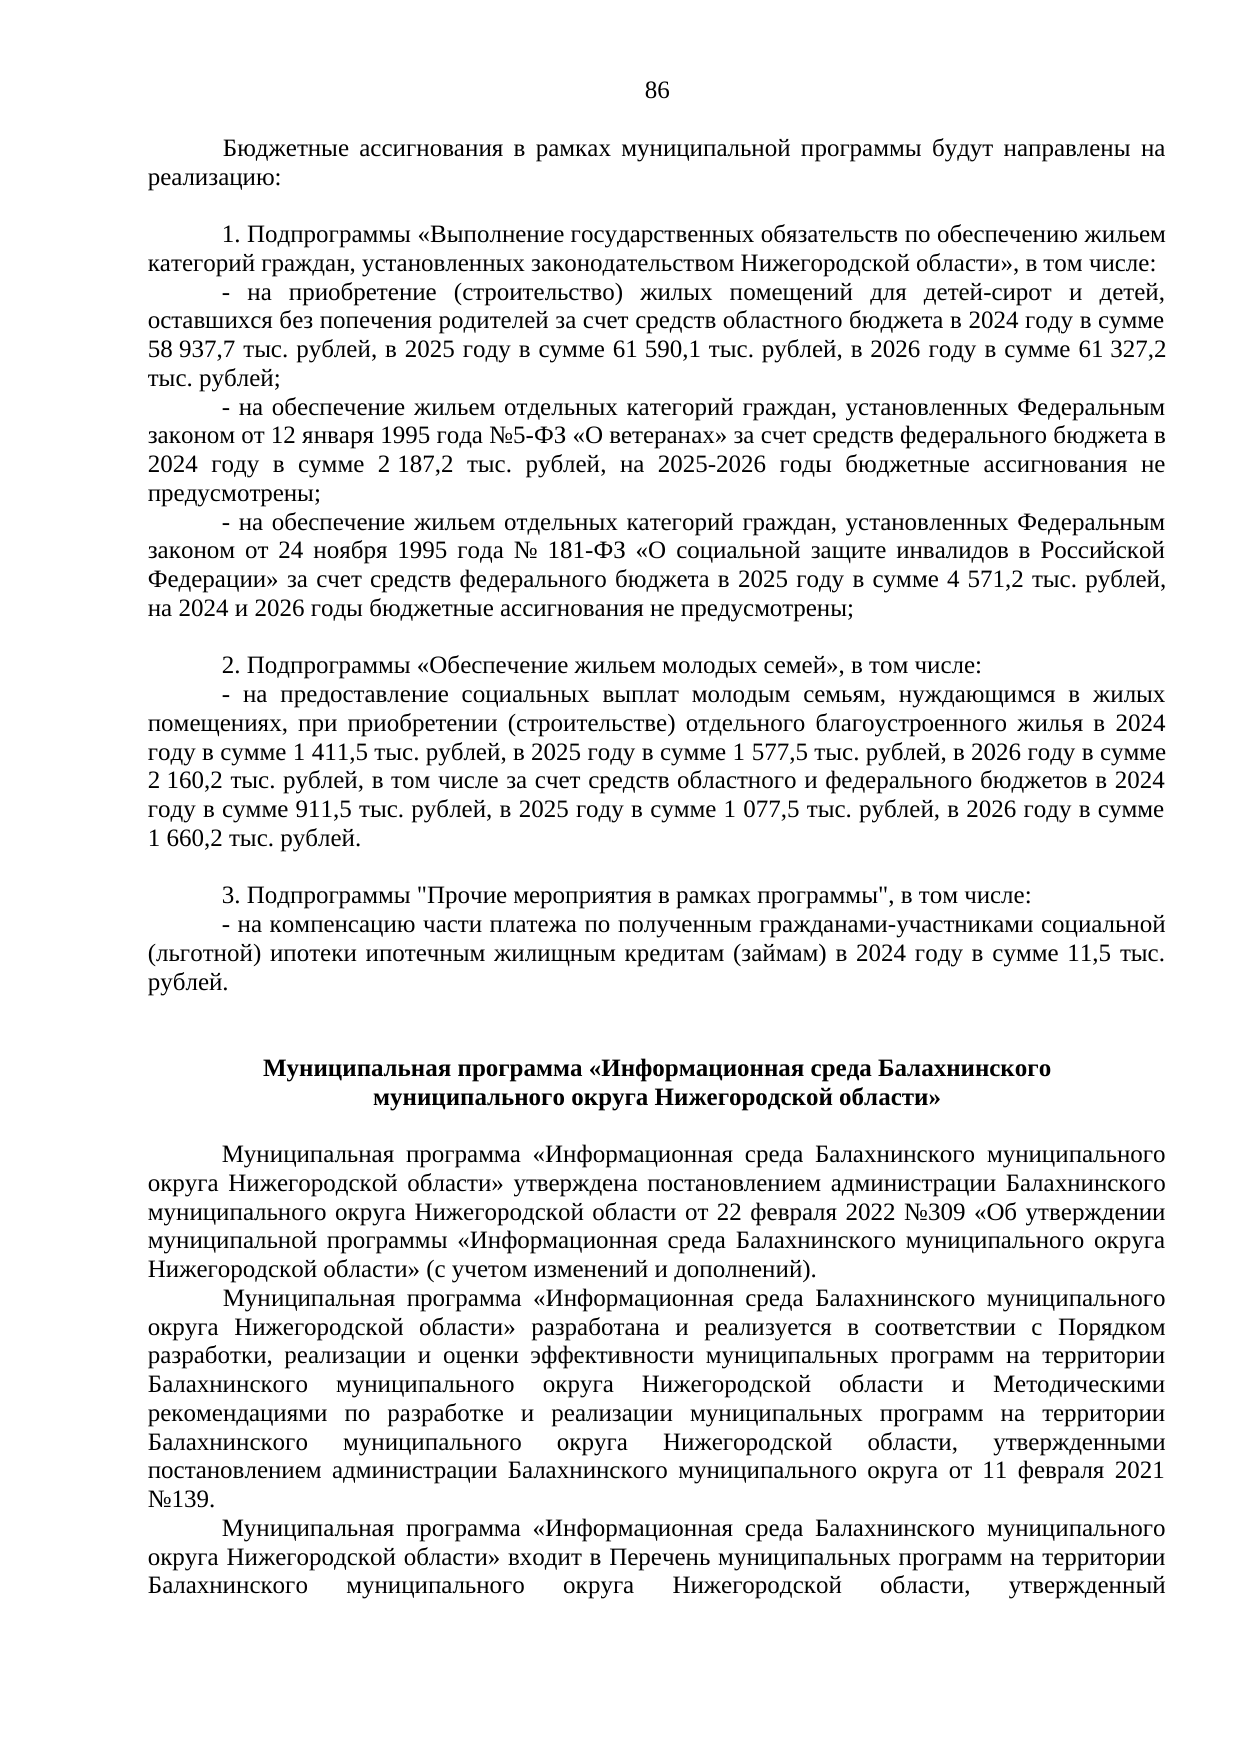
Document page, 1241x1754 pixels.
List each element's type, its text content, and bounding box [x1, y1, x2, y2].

text - на предоставление социальных выплат молодым семьям, нуждающимся в жилых помещениях, при приобретении (строительстве) отдельного благоустроенного жилья в 2024 году в сумме 1 411,5 тыс. рублей, в 2025 году в сумме 1 577,5 тыс. рублей, в 2026 году в сумме 2 160,2 тыс. рублей, в том числе за счет средств областного и федерального бюджетов в 2024 году в сумме 911,5 тыс. рублей, в 2025 году в сумме 1 077,5 тыс. рублей, в 2026 году в сумме 1 660,2 тыс. рублей. [148, 679, 1166, 852]
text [148, 1513, 1166, 1599]
text 3. Подпрограммы "Прочие мероприятия в рамках программы", в том числе: [148, 880, 1166, 909]
text муниципального округа Нижегородской области» [148, 1082, 1166, 1110]
text Бюджетные ассигнования в рамках муниципальной программы будут направлены на реализацию: [148, 133, 1166, 190]
text - на компенсацию части платежа по полученным гражданами-участниками социальной (льготной) ипотеки ипотечным жилищным кредитам (займам) в 2024 году в сумме 11,5 тыс. рублей. [148, 909, 1166, 995]
text - на обеспечение жильем отдельных категорий граждан, установленных Федеральным законом от 24 ноября 1995 года № 181-ФЗ «О социальной защите инвалидов в Российской Федерации» за счет средств федерального бюджета в 2025 году в сумме 4 571,2 тыс. рублей, на 2024 и 2026 годы бюджетные ассигнования не предусмотрены; [148, 507, 1166, 622]
text - на приобретение (строительство) жилых помещений для детей-сирот и детей, оставшихся без попечения родителей за счет средств областного бюджета в 2024 году в сумме 58 937,7 тыс. рублей, в 2025 году в сумме 61 590,1 тыс. рублей, в 2026 году в сумме 61 327,2 тыс. рублей; [148, 277, 1166, 392]
text 2. Подпрограммы «Обеспечение жильем молодых семей», в том числе: [148, 650, 1166, 679]
text Муниципальная программа «Информационная среда Балахнинского [148, 1053, 1166, 1082]
text 1. Подпрограммы «Выполнение государственных обязательств по обеспечению жильем категорий граждан, установленных законодательством Нижегородской области», в том числе: [148, 219, 1166, 277]
text Муниципальная программа «Информационная среда Балахнинского муниципального округа Нижегородской области» утверждена постановлением администрации Балахнинского муниципального округа Нижегородской области от 22 февраля 2022 №309 «Об утверждении муниципальной программы «Информационная среда Балахнинского муниципального округа Нижегородской области» (с учетом изменений и дополнений). [148, 1139, 1166, 1283]
text - на обеспечение жильем отдельных категорий граждан, установленных Федеральным законом от 12 января 1995 года №5-ФЗ «О ветеранах» за счет средств федерального бюджета в 2024 году в сумме 2 187,2 тыс. рублей, на 2025-2026 годы бюджетные ассигнования не предусмотрены; [148, 392, 1166, 507]
text Муниципальная программа «Информационная среда Балахнинского муниципального округа Нижегородской области» разработана и реализуется в соответствии с Порядком разработки, реализации и оценки эффективности муниципальных программ на территории Балахнинского муниципального округа Нижегородской области и Методическими рекомендациями по разработке и реализации муниципальных программ на территории Балахнинского муниципального округа Нижегородской области, утвержденными постановлением администрации Балахнинского муниципального округа от 11 февраля 2021 №139. [148, 1283, 1166, 1513]
